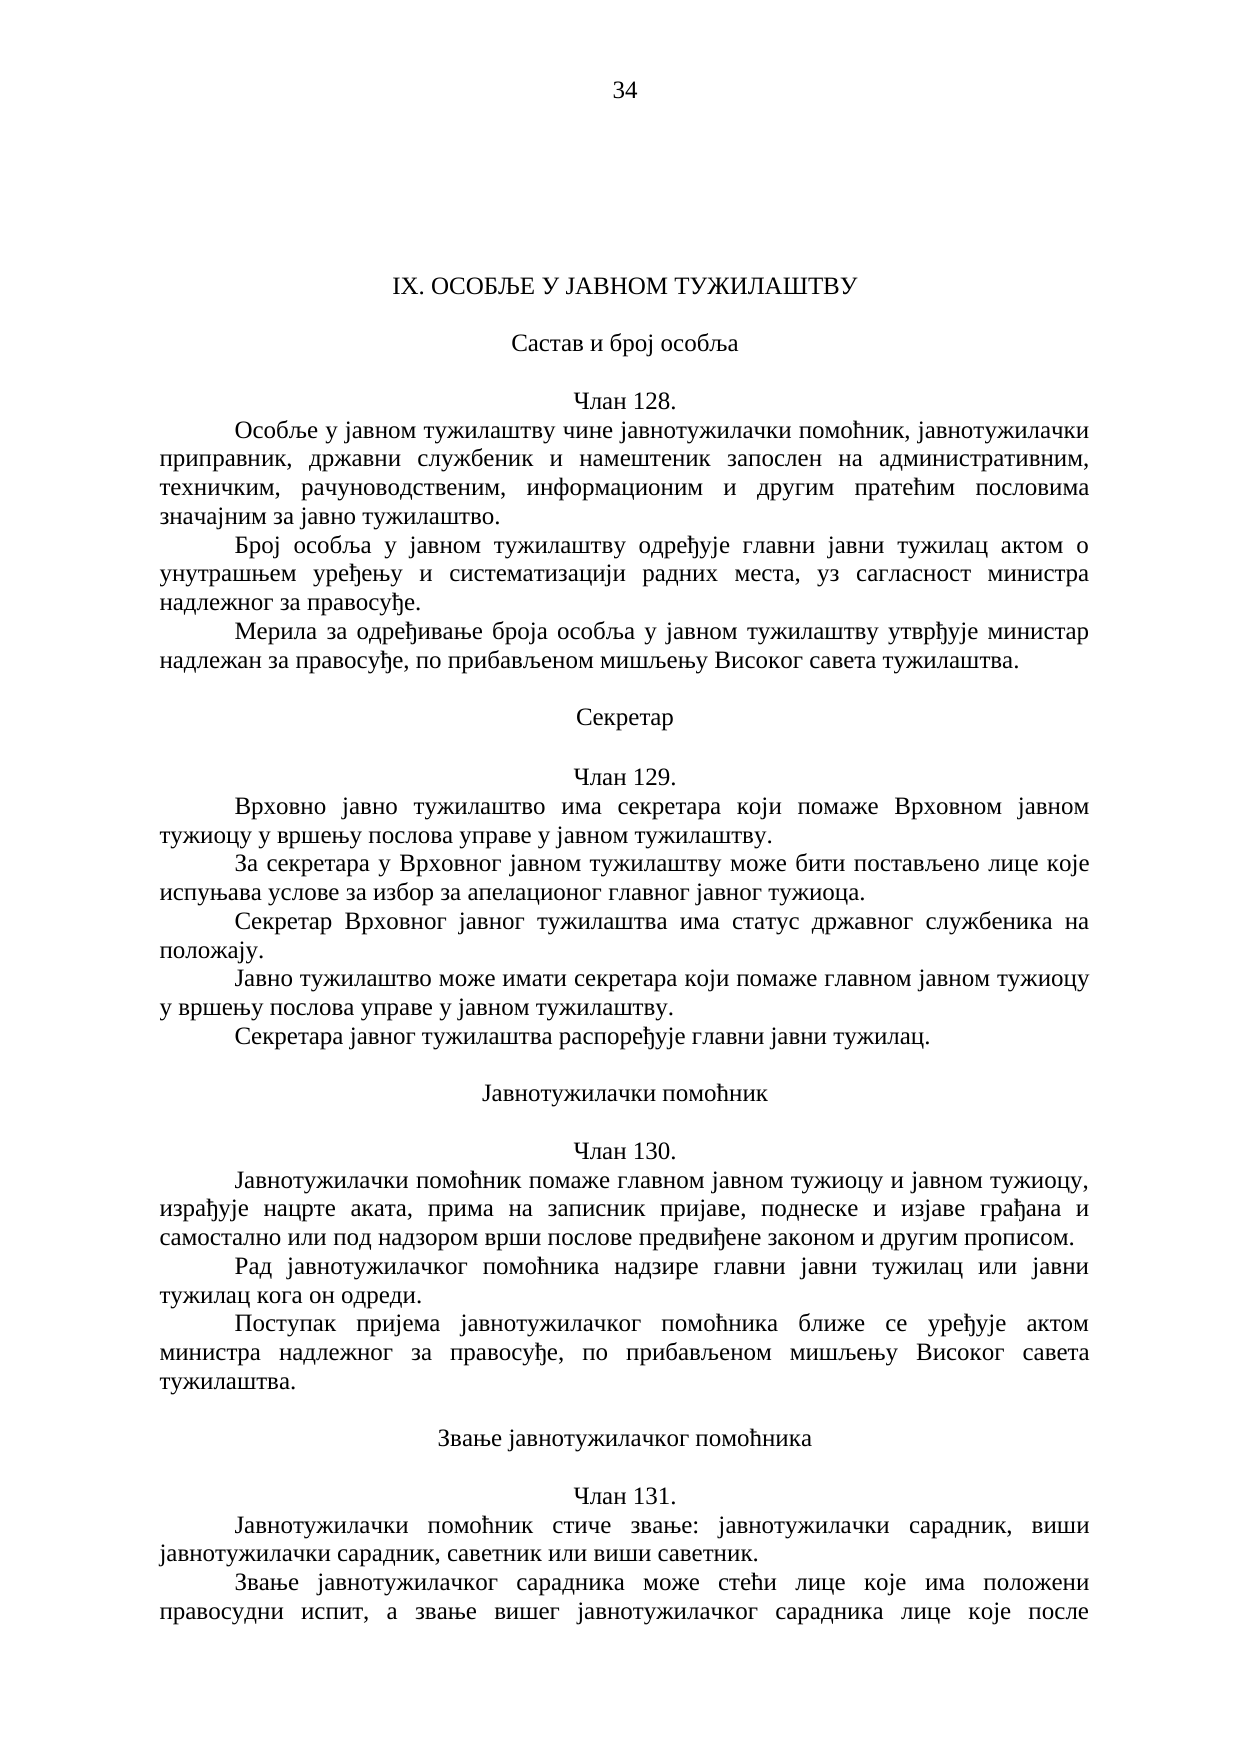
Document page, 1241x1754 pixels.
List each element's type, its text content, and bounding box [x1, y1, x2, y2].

text Јавно тужилаштво може имати секретара који помаже главном јавном тужиоцу у вршењу послова управе у јавном тужилаштву. [159, 963, 1090, 1021]
text Особље у јавном тужилаштву чине јавнотужилачки помоћник, јавнотужилачки приправник, државни службеник и намештеник запослен на административним, техничким, рачуноводственим, информационим и другим пратећим пословима значајним за јавно тужилаштво. [159, 415, 1090, 530]
text Број особља у јавном тужилаштву одређује главни јавни тужилац актом о унутрашњем уређењу и систематизацији радних места, уз сагласност министра надлежног за правосуђе. [159, 530, 1090, 616]
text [159, 1567, 1090, 1625]
text Јавнотужилачки помоћник помаже главном јавном тужиоцу и јавном тужиоцу, израђује нацрте аката, прима на записник пријаве, поднеске и изјаве грађана и самостално или под надзором врши послове предвиђене законом и другим прописом. [159, 1165, 1090, 1251]
text Члан 128. [159, 386, 1090, 415]
text Члан 130. [159, 1136, 1090, 1165]
text Јавнотужилачки помоћник стиче звање: јавнотужилачки сарадник, виши јавнотужилачки сарадник, саветник или виши саветник. [159, 1510, 1090, 1567]
text Секретар Врховног јавног тужилаштва има статус државног службеника на положају. [159, 906, 1090, 963]
text За секретара у Врховног јавном тужилаштву може бити постављено лице које испуњава услове за избор за апелационог главног јавног тужиоца. [159, 848, 1090, 906]
text Члан 129. [159, 762, 1090, 791]
text Члан 131. [159, 1481, 1090, 1510]
text Мерила за одређивање броја особља у јавном тужилаштву утврђује министар надлежан за правосуђе, по прибављеном мишљењу Високог савета тужилаштва. [159, 616, 1090, 673]
text Секретара јавног тужилаштва распоређује главни јавни тужилац. [159, 1021, 1090, 1050]
text Врховно јавно тужилаштво има секретара који помаже Врховном јавном тужиоцу у вршењу послова управе у јавном тужилаштву. [159, 791, 1090, 848]
text Поступак пријема јавнотужилачког помоћника ближе се уређује актом министра надлежног за правосуђе, по прибављеном мишљењу Високог савета тужилаштва. [159, 1308, 1090, 1395]
text Звање јавнотужилачког помоћника [159, 1423, 1090, 1452]
text IX. ОСОБЉЕ У ЈАВНОМ ТУЖИЛАШТВУ [159, 271, 1090, 300]
text Рад јавнотужилачког помоћника надзире главни јавни тужилац или јавни тужилац кога он одреди. [159, 1251, 1090, 1308]
text Јавнотужилачки помоћник [159, 1078, 1090, 1107]
text Секретар [159, 702, 1090, 731]
text Састав и број особља [159, 328, 1090, 357]
